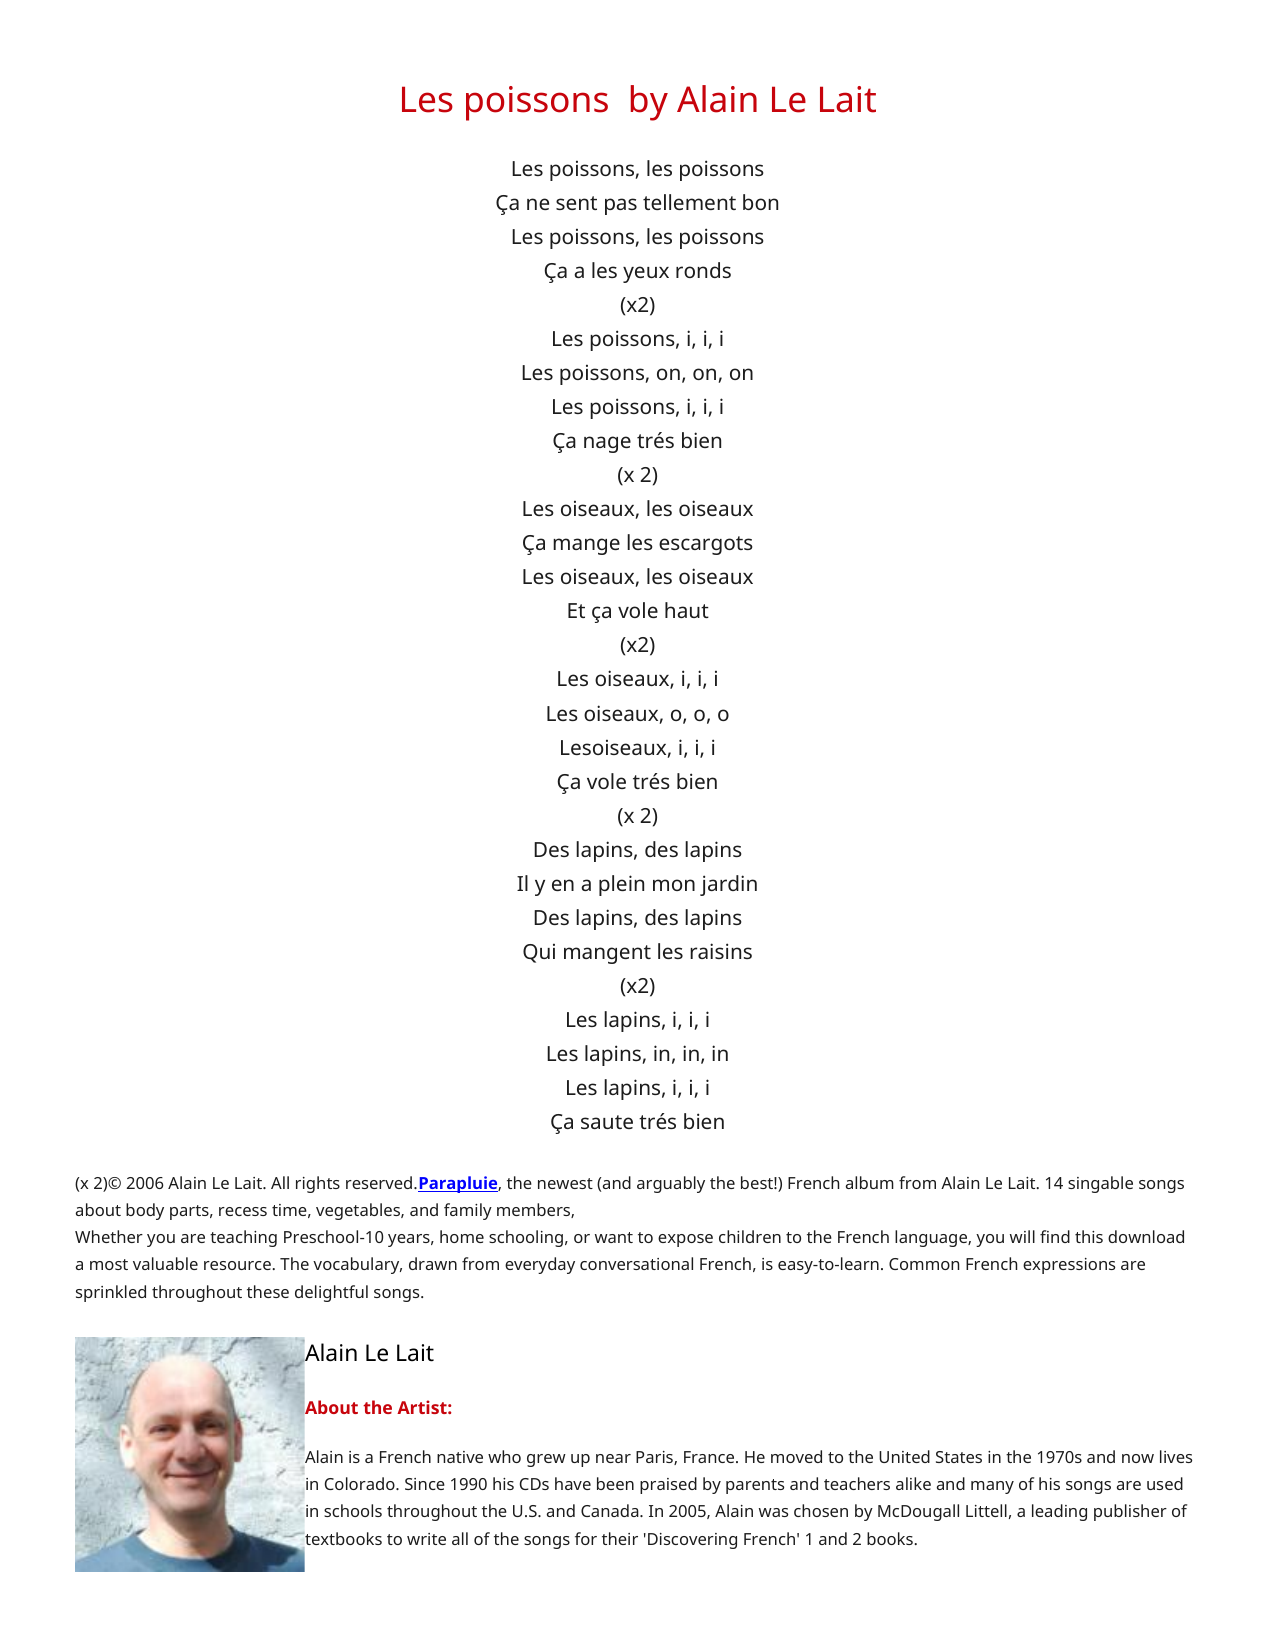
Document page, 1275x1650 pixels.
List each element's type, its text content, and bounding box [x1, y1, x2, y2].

text About the Artist: [305, 1396, 1200, 1420]
text Alain Le Lait [305, 1337, 1200, 1369]
text Alain is a French native who grew up near Paris, France. He moved to the United States in the 1970s and now lives in Colorado. Since 1990 his CDs have been praised by parents and teachers alike and many of his songs are used in schools throughout the U.S. and Canada. In 2005, Alain was chosen by McDougall Littell, a leading publisher of textbooks to write all of the songs for their 'Discovering French' 1 and 2 books. [305, 1446, 1200, 1550]
picture [75, 1337, 305, 1572]
text (x 2)© 2006 Alain Le Lait. All rights reserved.Parapluie, the newest (and arguably the best!) French album from Alain Le Lait. 14 singable songs about body parts, recess time, vegetables, and family members, Whether you are teaching Preschool-10 years, home schooling, or want to expose children to the French language, you will find this download a most valuable resource. The vocabulary, drawn from everyday conversational French, is easy-to-learn. Common French expressions are sprinkled throughout these delightful songs. [75, 1171, 1200, 1303]
text Les poissons, les poissons Ça ne sent pas tellement bon Les poissons, les poissons Ça a les yeux ronds (x2) Les poissons, i, i, i Les poissons, on, on, on Les poissons, i, i, i Ça nage trés bien (x 2) Les oiseaux, les oiseaux Ça mange les escargots Les oiseaux, les oiseaux Et ça vole haut (x2) Les oiseaux, i, i, i Les oiseaux, o, o, o Lesoiseaux, i, i, i Ça vole trés bien (x 2) Des lapins, des lapins Il y en a plein mon jardin Des lapins, des lapins Qui mangent les raisins (x2) Les lapins, i, i, i Les lapins, in, in, in Les lapins, i, i, i Ça saute trés bien [75, 154, 1200, 1136]
text Les poissons by Alain Le Lait [75, 75, 1200, 123]
